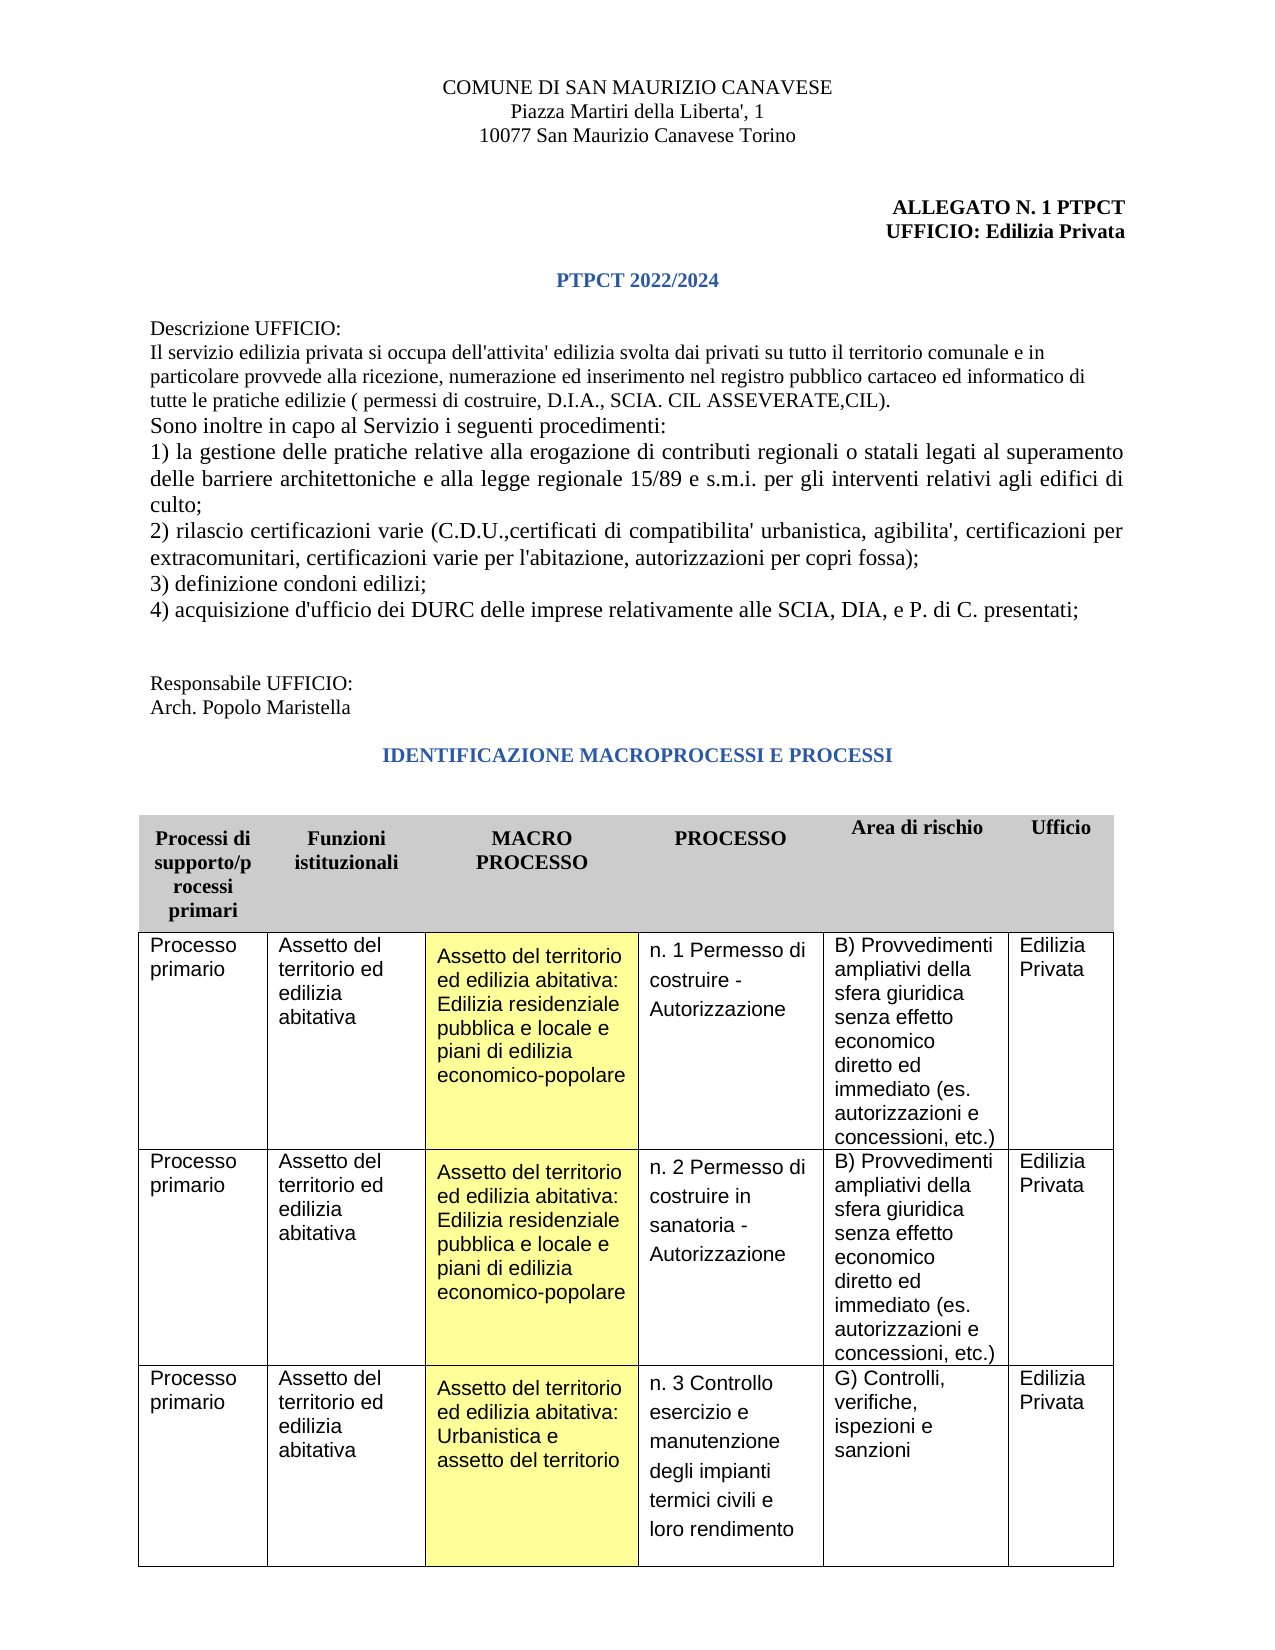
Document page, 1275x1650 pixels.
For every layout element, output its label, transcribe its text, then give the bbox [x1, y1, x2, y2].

table_cell Assetto del territorio ed edilizia abitativa: Edilizia residenziale pubblica e locale e piani di edilizia economico-popolare [426, 1150, 638, 1365]
table_header PROCESSO [638, 815, 823, 932]
text 2) rilascio certificazioni varie (C.D.U.,certificati di compatibilita' urbanistica, agibilita', certificazioni per extracomunitari, certificazioni varie per l'abitazione, autorizzazioni per copri fossa); [150, 517, 1125, 570]
text 10077 San Maurizio Canavese Torino [150, 123, 1125, 147]
table_cell B) Provvedimenti ampliativi della sfera giuridica senza effetto economico diretto ed immediato (es. autorizzazioni e concessioni, etc.) [824, 933, 1008, 1149]
table_cell n. 2 Permesso di costruire in sanatoria - Autorizzazione [639, 1150, 823, 1365]
table_cell Assetto del territorio ed edilizia abitativa [268, 933, 425, 1149]
text Arch. Popolo Maristella [150, 695, 1125, 719]
text Sono inoltre in capo al Servizio i seguenti procedimenti: [150, 412, 1125, 438]
text 4) acquisizione d'ufficio dei DURC delle imprese relativamente alle SCIA, DIA, e P. di C. presentati; [150, 596, 1125, 623]
text Responsabile UFFICIO: [150, 671, 1125, 695]
table_header Processi di supporto/processi primari [139, 815, 267, 932]
text IDENTIFICAZIONE MACROPROCESSI E PROCESSI [150, 743, 1125, 767]
table_cell Processo primario [139, 933, 267, 1149]
text PTPCT 2022/2024 [150, 267, 1125, 292]
text Il servizio edilizia privata si occupa dell'attivita' edilizia svolta dai privati su tutto il territorio comunale e in particolare provvede alla ricezione, numerazione ed inserimento nel registro pubblico cartaceo ed informatico di tutte le pratiche edilizie ( permessi di costruire, D.I.A., SCIA. CIL ASSEVERATE,CIL). [150, 340, 1125, 412]
table_cell G) Controlli, verifiche, ispezioni e sanzioni [824, 1366, 1008, 1566]
text Piazza Martiri della Liberta', 1 [150, 99, 1125, 123]
table_header Area di rischio [823, 815, 1008, 932]
table_cell B) Provvedimenti ampliativi della sfera giuridica senza effetto economico diretto ed immediato (es. autorizzazioni e concessioni, etc.) [824, 1150, 1008, 1365]
text UFFICIO: Edilizia Privata [150, 219, 1125, 243]
text 1) la gestione delle pratiche relative alla erogazione di contributi regionali o statali legati al superamento delle barriere architettoniche e alla legge regionale 15/89 e s.m.i. per gli interventi relativi agli edifici di culto; [150, 438, 1125, 517]
text ALLEGATO N. 1 PTPCT [150, 195, 1125, 219]
table_header Funzioni istituzionali [267, 815, 426, 932]
table_cell Processo primario [139, 1366, 267, 1566]
table_cell Edilizia Privata [1009, 1150, 1113, 1365]
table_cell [268, 1366, 425, 1566]
text 3) definizione condoni edilizi; [150, 570, 1125, 596]
table_cell Assetto del territorio ed edilizia abitativa [268, 1150, 425, 1365]
table_cell Edilizia Privata [1009, 1366, 1113, 1566]
table_cell Processo primario [139, 1150, 267, 1365]
table_cell Edilizia Privata [1009, 933, 1113, 1149]
table_cell n. 3 Controllo esercizio e manutenzione degli impianti termici civili e loro rendimento [639, 1366, 823, 1566]
table_header MACRO PROCESSO [426, 815, 638, 932]
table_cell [426, 1366, 638, 1566]
text COMUNE DI SAN MAURIZIO CANAVESE [150, 75, 1125, 99]
table_header Ufficio [1008, 815, 1114, 932]
table_cell Assetto del territorio ed edilizia abitativa: Edilizia residenziale pubblica e locale e piani di edilizia economico-popolare [426, 933, 638, 1149]
table_cell n. 1 Permesso di costruire - Autorizzazione [639, 933, 823, 1149]
text Descrizione UFFICIO: [150, 316, 1125, 340]
